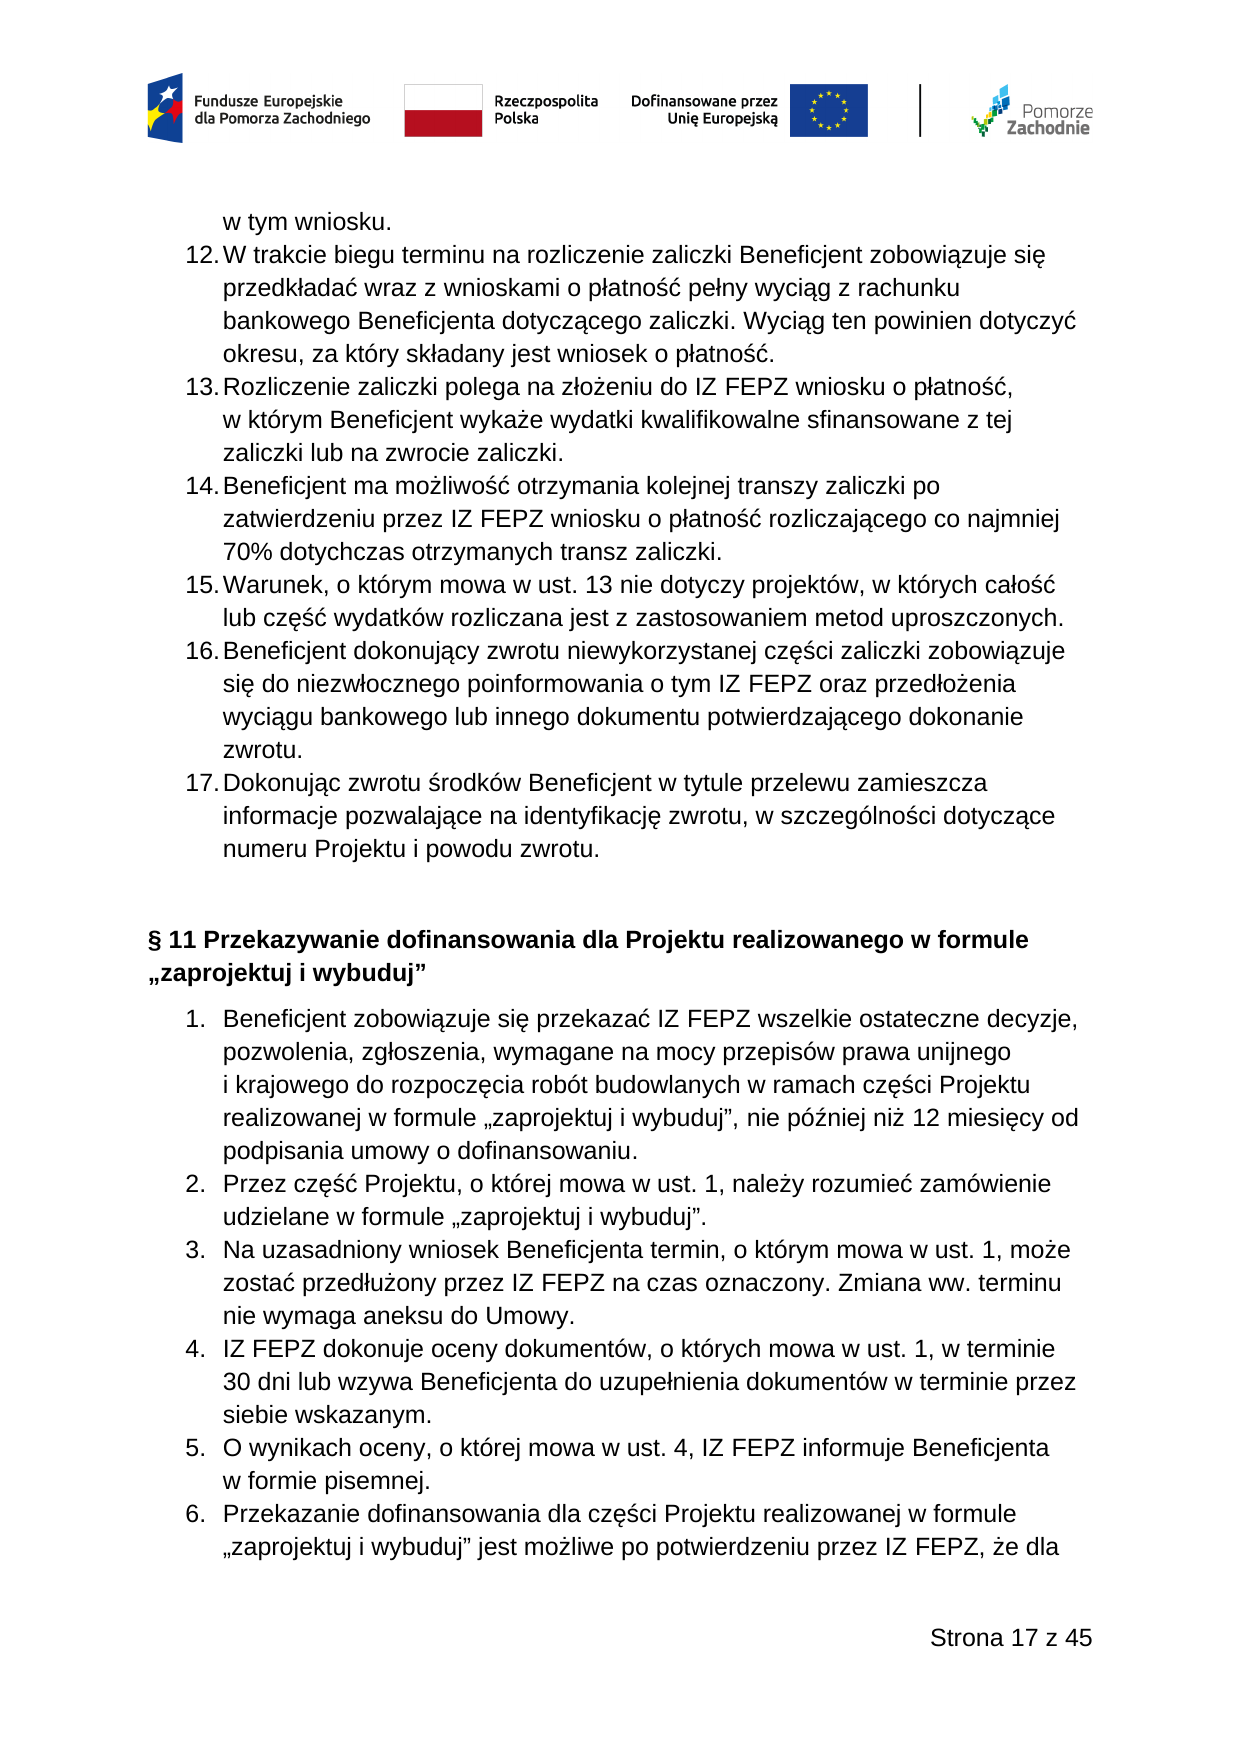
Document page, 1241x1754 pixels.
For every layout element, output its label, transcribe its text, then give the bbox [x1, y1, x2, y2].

text W trakcie biegu terminu na rozliczenie zaliczki Beneficjent zobowiązuje się przedkładać wraz z wnioskami o płatność pełny wyciąg z rachunku bankowego Beneficjenta dotyczącego zaliczki. Wyciąg ten powinien dotyczyć okresu, za który składany jest wniosek o płatność. [185, 240, 1092, 368]
picture [147, 73, 1093, 143]
text Dokonując zwrotu środków Beneficjent w tytule przelewu zamieszcza informacje pozwalające na identyfikację zwrotu, w szczególności dotyczące numeru Projektu i powodu zwrotu. [185, 768, 1092, 863]
list Beneficjent zobowiązuje się przekazać IZ FEPZ wszelkie ostateczne decyzje, pozwolenia, zgłoszenia, wymagane na mocy przepisów prawa unijnego i krajowego do rozpoczęcia robót budowlanych w ramach części Projektu realizowanej w formule „zaprojektuj i wybuduj”, nie później niż . [185, 1004, 1092, 1164]
text Rozliczenie zaliczki polega na złożeniu do IZ FEPZ wniosku o płatność, w którym Beneficjent wykaże wydatki kwalifikowalne sfinansowane z tej zaliczki lub na zwrocie zaliczki. [185, 372, 1092, 467]
subtitle § 11 Przekazywanie dofinansowania dla Projektu realizowanego w formule „zaprojektuj i wybuduj” [148, 925, 1092, 987]
text Przez część Projektu, o której mowa w ust. 1, należy rozumieć zamówienie udzielane w formule „zaprojektuj i wybuduj”. [185, 1169, 1092, 1231]
text IZ FEPZ dokonuje oceny dokumentów, o których mowa w ust. 1, w terminie 30 dni lub wzywa Beneficjenta do uzupełnienia dokumentów w terminie przez siebie wskazanym. [185, 1334, 1092, 1429]
text Warunek, o którym mowa w ust. 13 nie dotyczy projektów, w których całość lub część wydatków rozliczana jest z zastosowaniem metod uproszczonych. [185, 570, 1092, 632]
text O wynikach oceny, o której mowa w ust. 4, IZ FEPZ informuje Beneficjenta w formie pisemnej. [185, 1433, 1092, 1495]
text Na uzasadniony wniosek Beneficjenta termin, o którym mowa w ust. 1, może zostać przedłużony przez IZ FEPZ na czas oznaczony. Zmiana ww. terminu nie wymaga aneksu do Umowy. [185, 1235, 1092, 1330]
text Beneficjent ma możliwość otrzymania kolejnej transzy zaliczki po zatwierdzeniu przez IZ FEPZ wniosku o płatność rozliczającego co najmniej 70% dotychczas otrzymanych transz zaliczki. [185, 471, 1092, 566]
text Beneficjent dokonujący zwrotu niewykorzystanej części zaliczki zobowiązuje się do niezwłocznego poinformowania o tym IZ FEPZ oraz przedłożenia wyciągu bankowego lub innego dokumentu potwierdzającego dokonanie zwrotu. [185, 636, 1092, 764]
